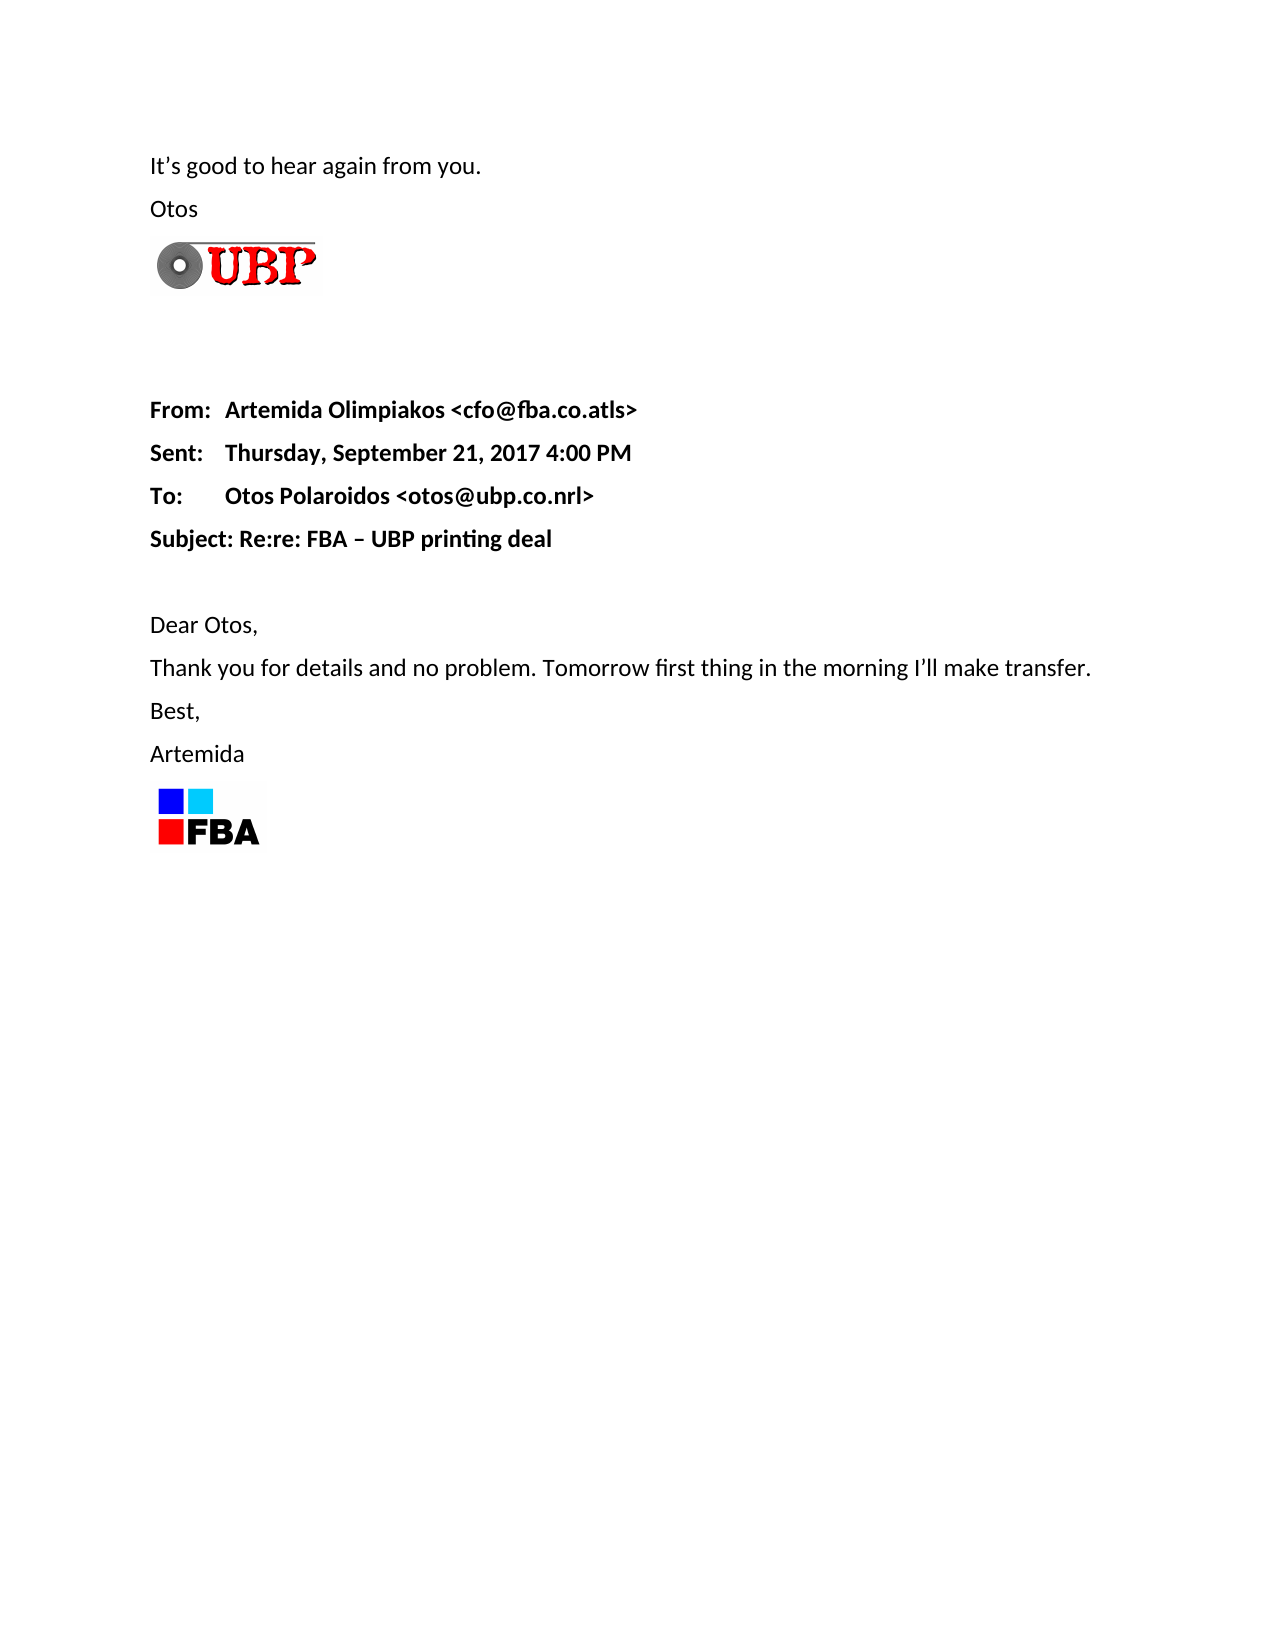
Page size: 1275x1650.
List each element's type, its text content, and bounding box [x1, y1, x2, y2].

text Artemida [150, 738, 1125, 768]
text It’s good to hear again from you. [150, 150, 1125, 181]
text Dear Otos, [150, 609, 1125, 639]
picture [150, 781, 268, 853]
picture [150, 236, 323, 296]
text To: Otos Polaroidos <otos@ubp.co.nrl> [150, 480, 1125, 510]
text Otos [150, 193, 1125, 223]
text Subject: Re:re: FBA – UBP printing deal [150, 523, 1125, 553]
text Best, [150, 695, 1125, 726]
text From: Artemida Olimpiakos <cfo@fba.co.atls> [150, 394, 1125, 424]
text Sent: Thursday, September 21, 2017 4:00 PM [150, 437, 1125, 467]
text Thank you for details and no problem. Tomorrow first thing in the morning I’ll make transfer. [150, 652, 1125, 682]
